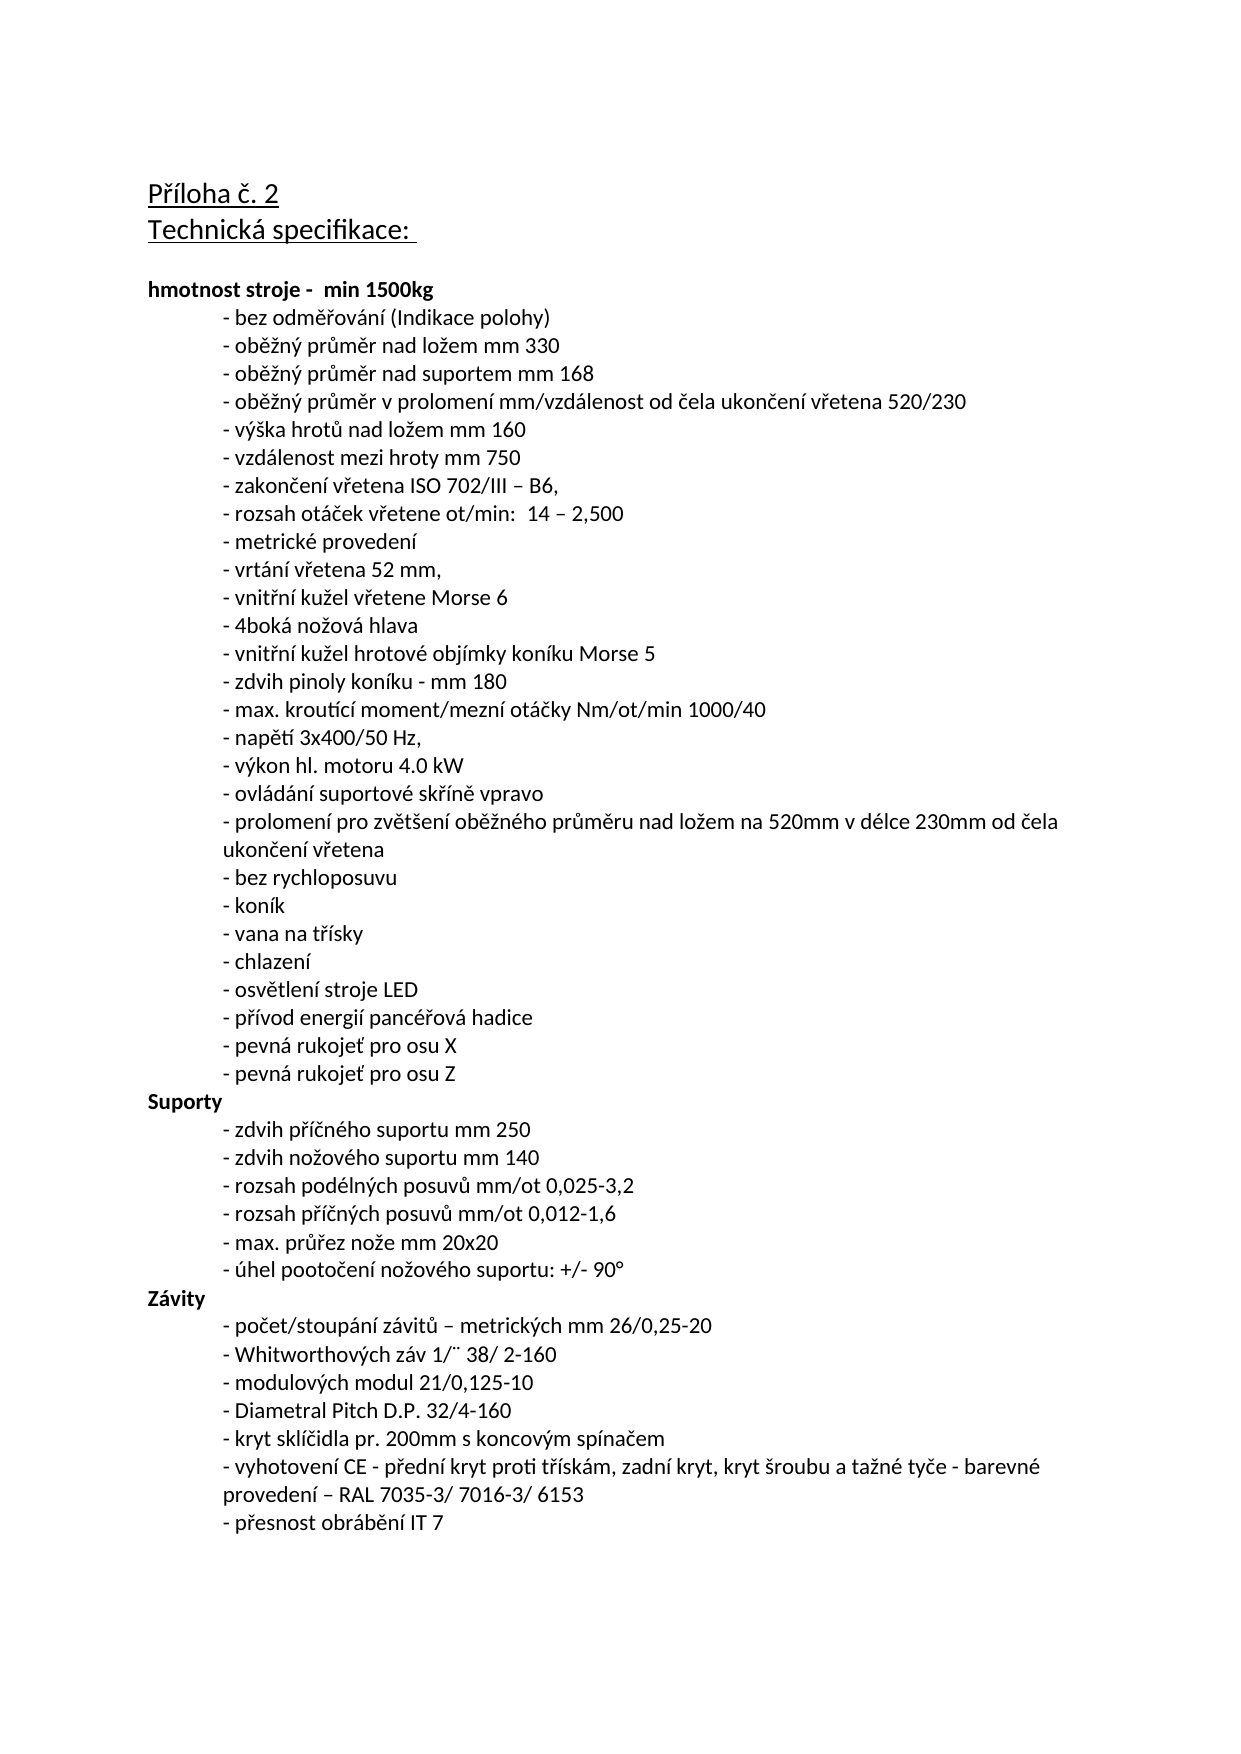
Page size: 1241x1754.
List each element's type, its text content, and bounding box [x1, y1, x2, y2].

text Závity [148, 1284, 1093, 1312]
list - vana na třísky [223, 919, 1093, 947]
list - úhel pootočení nožového suportu: +/- 90° [223, 1256, 1093, 1284]
list - zdvih nožového suportu mm 140 [223, 1143, 1093, 1172]
list - max. kroutící moment/mezní otáčky Nm/ot/min 1000/40 [223, 695, 1093, 723]
list - osvětlení stroje LED [223, 975, 1093, 1003]
list - zdvih příčného suportu mm 250 [223, 1116, 1093, 1143]
list - kryt sklíčidla pr. 200mm s koncovým spínačem [223, 1424, 1093, 1452]
list - bez rychloposuvu [223, 863, 1093, 891]
list - zdvih pinoly koníku - mm 180 [223, 667, 1093, 695]
text Technická specifikace: [148, 211, 1093, 247]
list - rozsah otáček vřetene ot/min: 14 – 2,500 [223, 499, 1093, 527]
list - metrické provedení [223, 527, 1093, 555]
list - pevná rukojeť pro osu X [223, 1031, 1093, 1059]
list - počet/stoupání závitů – metrických mm 26/0,25-20 [223, 1312, 1093, 1340]
list - Whitworthových záv 1/¨ 38/ 2-160 [223, 1340, 1093, 1368]
list - pevná rukojeť pro osu Z [223, 1059, 1093, 1087]
list - max. průřez nože mm 20x20 [223, 1228, 1093, 1256]
list - vzdálenost mezi hroty mm 750 [223, 443, 1093, 471]
list - vnitřní kužel vřetene Morse 6 [223, 583, 1093, 611]
list - přesnost obrábění IT 7 [223, 1508, 1093, 1536]
list - vnitřní kužel hrotové objímky koníku Morse 5 [223, 639, 1093, 667]
list - koník [223, 891, 1093, 919]
list - prolomení pro zvětšení oběžného průměru nad ložem na 520mm v délce 230mm od čela ukončení vřetena [223, 807, 1093, 863]
text hmotnost stroje - min 1500kg [148, 275, 1093, 303]
list - vyhotovení CE - přední kryt proti třískám, zadní kryt, kryt šroubu a tažné tyče - barevné provedení – RAL 7035-3/ 7016-3/ 6153 [223, 1452, 1093, 1508]
list - rozsah podélných posuvů mm/ot 0,025-3,2 [223, 1172, 1093, 1199]
list - napětí 3x400/50 Hz, [223, 723, 1093, 751]
list - přívod energií pancéřová hadice [223, 1003, 1093, 1031]
list - vrtání vřetena 52 mm, [223, 555, 1093, 583]
list - oběžný průměr nad suportem mm 168 [223, 359, 1093, 387]
list - 4boká nožová hlava [223, 611, 1093, 639]
text Suporty [148, 1087, 1093, 1116]
list - chlazení [223, 947, 1093, 975]
list - Diametral Pitch D.P. 32/4-160 [223, 1396, 1093, 1424]
text Příloha č. 2 [148, 176, 1093, 211]
list - výkon hl. motoru 4.0 kW [223, 751, 1093, 779]
list - oběžný průměr v prolomení mm/vzdálenost od čela ukončení vřetena 520/230 [223, 387, 1093, 415]
list - rozsah příčných posuvů mm/ot 0,012-1,6 [223, 1199, 1093, 1228]
list - ovládání suportové skříně vpravo [223, 779, 1093, 807]
list - zakončení vřetena ISO 702/III – B6, [223, 471, 1093, 499]
list - výška hrotů nad ložem mm 160 [223, 415, 1093, 443]
list - oběžný průměr nad ložem mm 330 [223, 331, 1093, 359]
list - bez odměřování (Indikace polohy) [223, 303, 1093, 331]
list - modulových modul 21/0,125-10 [223, 1368, 1093, 1396]
